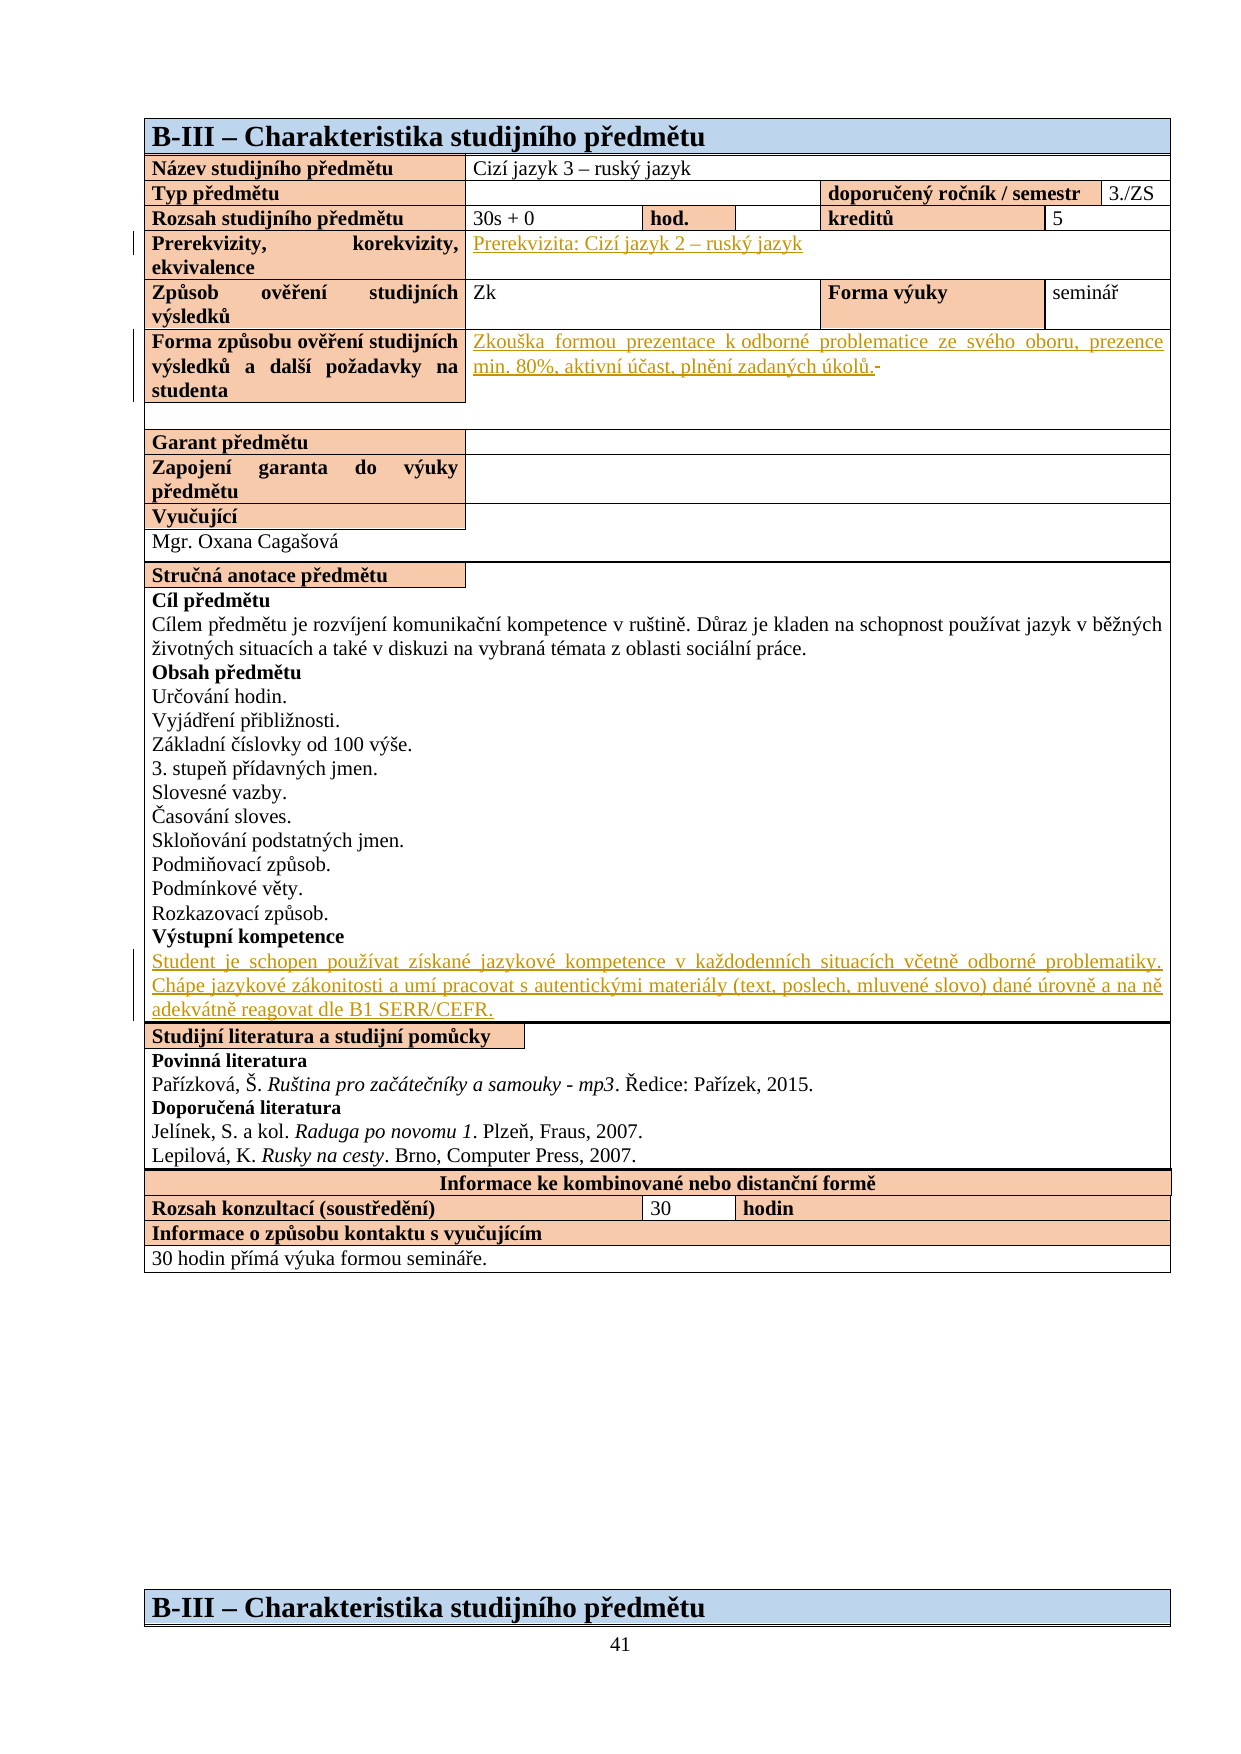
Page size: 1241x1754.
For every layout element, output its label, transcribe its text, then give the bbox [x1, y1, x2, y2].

table_cell Cíl předmětu Cílem předmětu je rozvíjení komunikační kompetence v ruštině. Důraz je kladen na schopnost používat jazyk v běžných životných situacích a také v diskuzi na vybraná témata z oblasti sociální práce. Obsah předmětu Určování hodin. Vyjádření přibližnosti. Základní číslovky od 100 výše. 3. stupeň přídavných jmen. Slovesné vazby. Časování sloves. Skloňování podstatných jmen. Podmiňovací způsob. Podmínkové věty. Rozkazovací způsob. Výstupní kompetence [145, 587, 1170, 1021]
table_cell [466, 181, 820, 205]
table_cell 5 [1046, 206, 1170, 230]
table_cell 3./ZS [1102, 181, 1170, 205]
table_cell [736, 206, 820, 230]
table_cell Studijní literatura a studijní pomůcky [145, 1024, 524, 1048]
table_cell [466, 504, 1170, 528]
table_cell Informace ke kombinované nebo distanční formě [145, 1171, 1171, 1195]
table_cell Forma způsobu ověření studijních výsledků a další požadavky na studenta [145, 330, 465, 402]
table_cell Zk [466, 280, 820, 328]
table_cell Prerekvizity, korekvizity, ekvivalence [145, 231, 465, 279]
table_cell hod. [643, 206, 735, 230]
table_cell kreditů [821, 206, 1044, 230]
table_cell hodin [736, 1196, 1170, 1220]
table_cell Informace o způsobu kontaktu s vyučujícím [145, 1221, 1170, 1245]
table_cell Rozsah studijního předmětu [145, 206, 465, 230]
table_header B-III – Charakteristika studijního předmětu [145, 1590, 1170, 1623]
table_cell 30s + 0 [466, 206, 642, 230]
table_cell [525, 1024, 1170, 1048]
table_cell Rozsah konzultací (soustředění) [145, 1196, 642, 1220]
table_cell [466, 330, 1170, 402]
table_cell Cizí jazyk 3 – ruský jazyk [466, 156, 1170, 180]
table_cell Garant předmětu [145, 430, 465, 454]
table_cell Název studijního předmětu [145, 156, 465, 180]
table_cell seminář [1046, 280, 1170, 328]
table_header B-III – Charakteristika studijního předmětu [145, 119, 1170, 153]
table_cell Vyučující [145, 504, 465, 528]
table_cell 30 [643, 1196, 735, 1220]
table_cell Povinná literatura Pařízková, Š. Ruština pro začátečníky a samouky - mp3. Ředice: Pařízek, 2015. Doporučená literatura Jelínek, S. a kol. Raduga po novomu 1. Plzeň, Fraus, 2007. Lepilová, K. Rusky na cesty. Brno, Computer Press, 2007. [145, 1048, 1170, 1168]
table_cell Zapojení garanta do výuky předmětu [145, 455, 465, 503]
table_cell [466, 231, 1170, 279]
table_cell [145, 402, 1170, 429]
table_cell [466, 563, 1170, 587]
table_cell Stručná anotace předmětu [145, 563, 465, 587]
table_cell 30 hodin přímá výuka formou semináře. [145, 1246, 1170, 1272]
table_cell [466, 430, 1170, 454]
table_cell Mgr. Oxana Cagašová [145, 529, 1170, 561]
table_cell doporučený ročník / semestr [821, 181, 1101, 205]
table_cell Způsob ověření studijních výsledků [145, 280, 465, 328]
table_cell Forma výuky [821, 280, 1044, 328]
table_cell Typ předmětu [145, 181, 465, 205]
table_cell [466, 455, 1170, 503]
